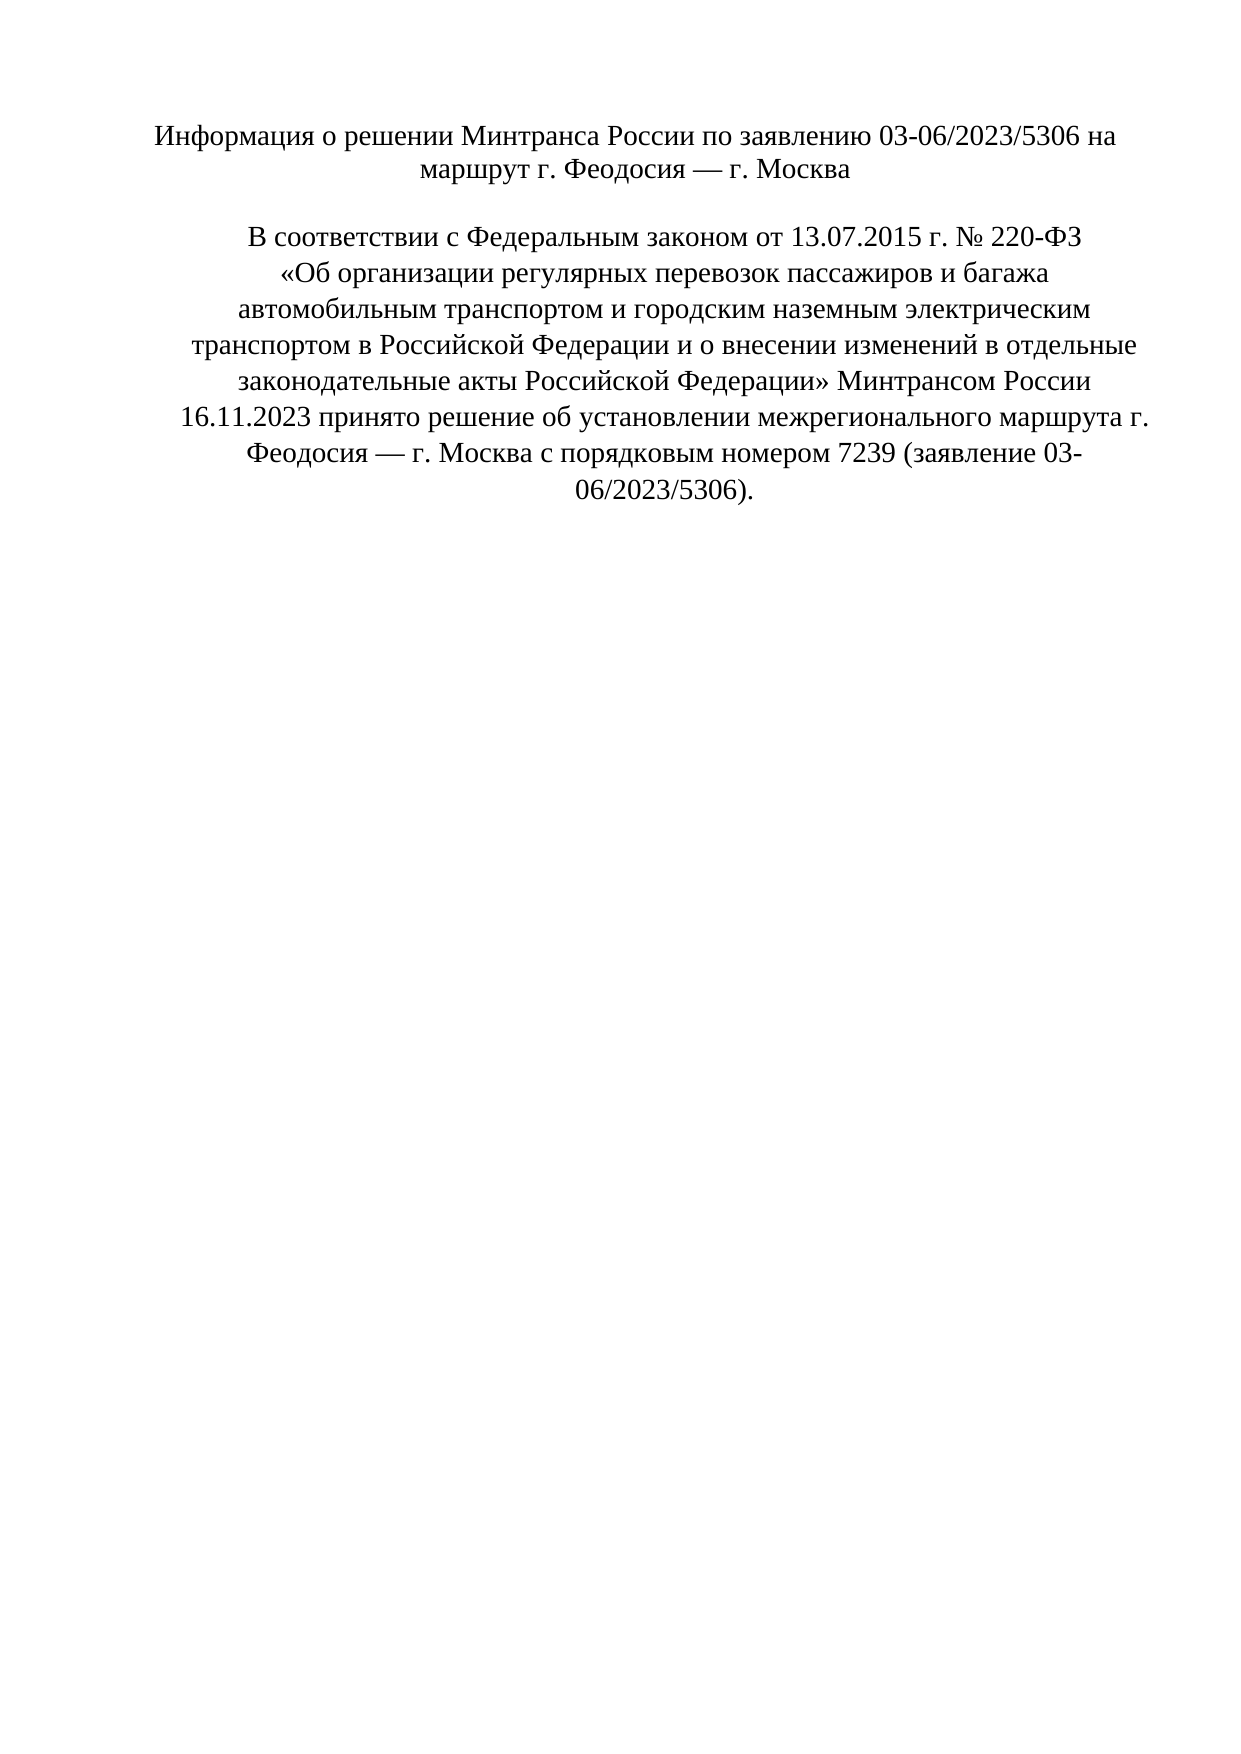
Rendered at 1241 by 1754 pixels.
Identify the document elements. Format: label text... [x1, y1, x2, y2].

text В соответствии с Федеральным законом от 13.07.2015 г. № 220-ФЗ «Об организации регулярных перевозок пассажиров и багажа автомобильным транспортом и городским наземным электрическим транспортом в Российской Федерации и о внесении изменений в отдельные законодательные акты Российской Федерации» Минтрансом России 16.11.2023 принято решение об установлении межрегионального маршрута г. Феодосия — г. Москва с порядковым номером 7239 (заявление 03-06/2023/5306). [177, 219, 1152, 505]
text Информация о решении Минтранса России по заявлению 03-06/2023/5306 на маршрут г. Феодосия — г. Москва [118, 118, 1152, 185]
